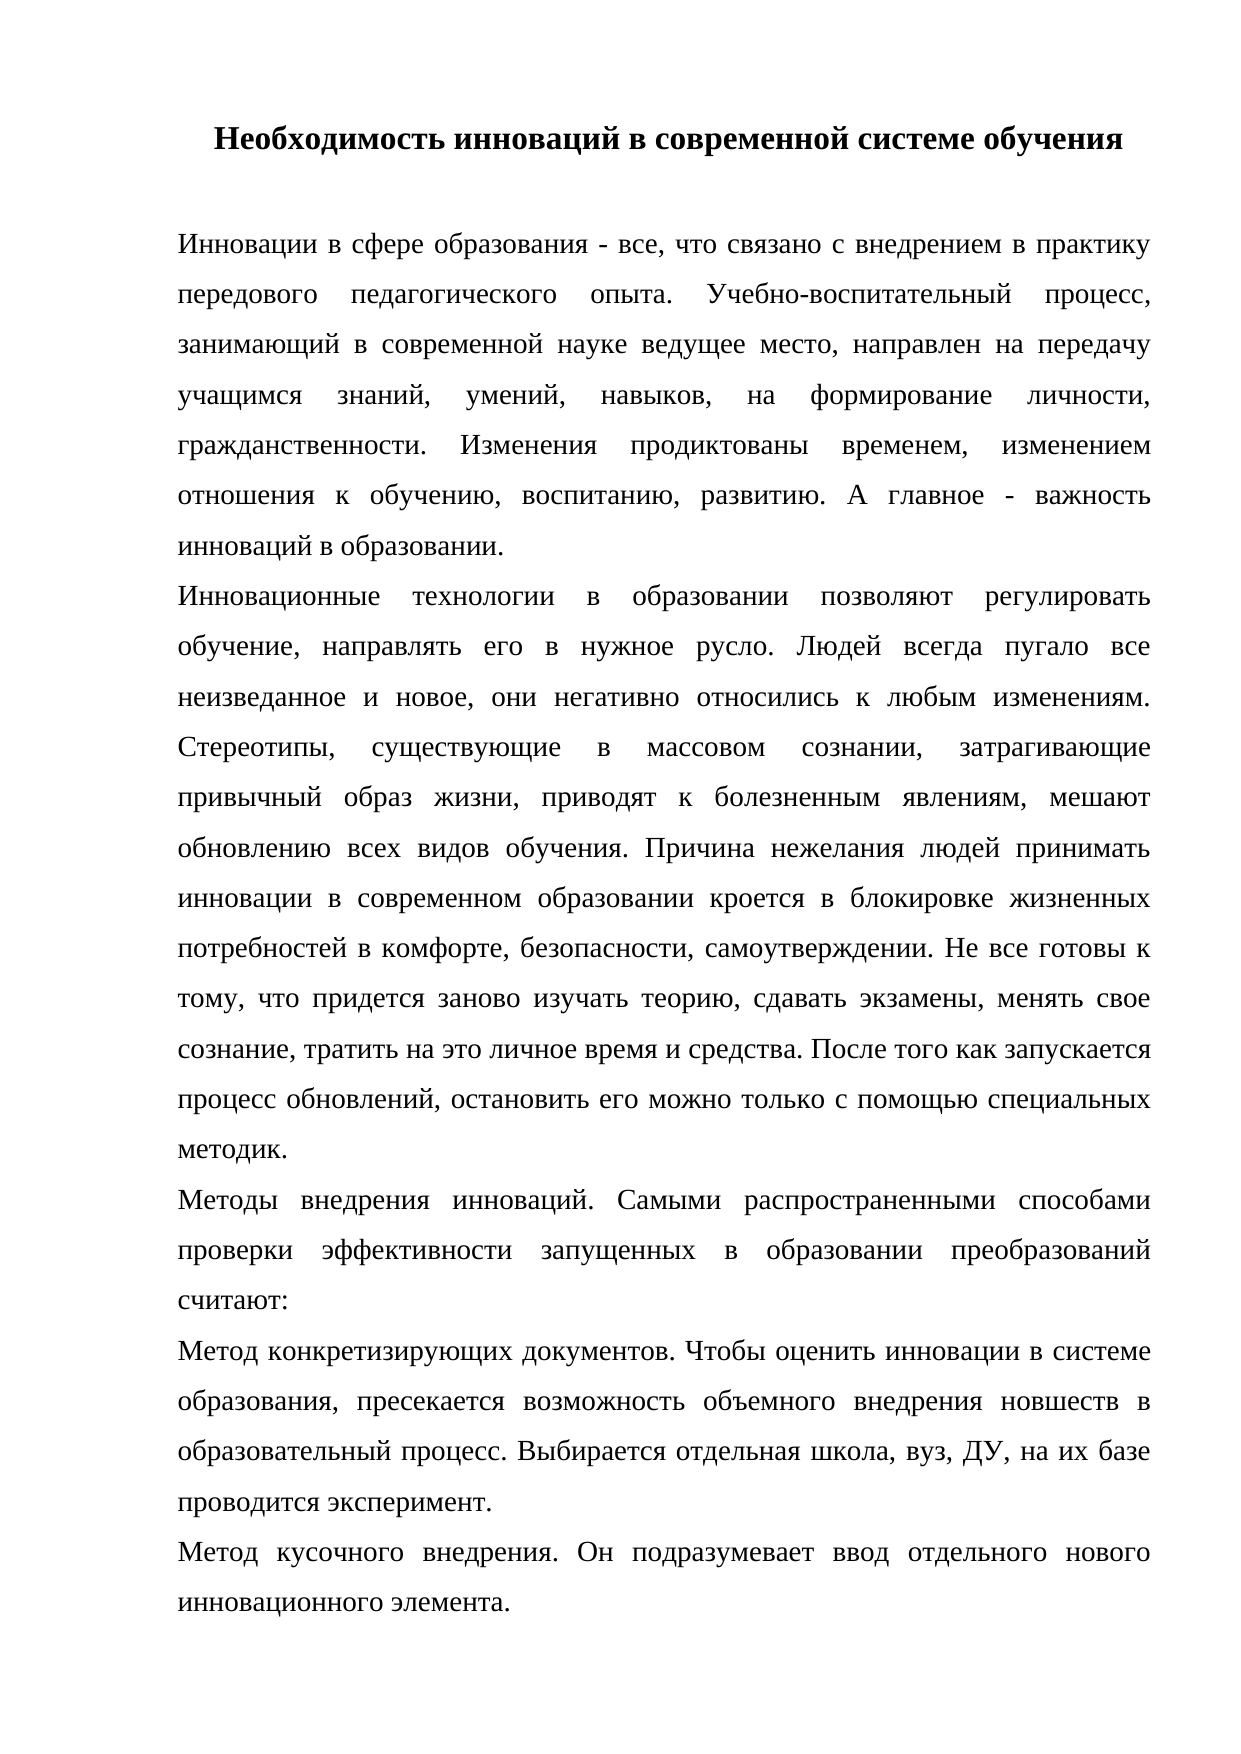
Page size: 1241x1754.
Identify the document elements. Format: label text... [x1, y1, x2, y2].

text Методы внедрения инноваций. Самыми распространенными способами проверки эффективности запущенных в образовании преобразований считают: [177, 1182, 1152, 1316]
text Инновационные технологии в образовании позволяют регулировать обучение, направлять его в нужное русло. Людей всегда пугало все неизведанное и новое, они негативно относились к любым изменениям. Стереотипы, существующие в массовом сознании, затрагивающие привычный образ жизни, приводят к болезненным явлениям, мешают обновлению всех видов обучения. Причина нежелания людей принимать инновации в современном образовании кроется в блокировке жизненных потребностей в комфорте, безопасности, самоутверждении. Не все готовы к тому, что придется заново изучать теорию, сдавать экзамены, менять свое сознание, тратить на это личное время и средства. После того как запускается процесс обновлений, остановить его можно только с помощью специальных методик. [177, 578, 1152, 1165]
text Необходимость инноваций в современной системе обучения [177, 118, 1152, 156]
text Метод кусочного внедрения. Он подразумевает ввод отдельного нового инновационного элемента. [177, 1534, 1152, 1618]
text Инновации в сфере образования - все, что связано с внедрением в практику передового педагогического опыта. Учебно-воспитательный процесс, занимающий в современной науке ведущее место, направлен на передачу учащимся знаний, умений, навыков, на формирование личности, гражданственности. Изменения продиктованы временем, изменением отношения к обучению, воспитанию, развитию. А главное - важность инноваций в образовании. [177, 226, 1152, 561]
text Метод конкретизирующих документов. Чтобы оценить инновации в системе образования, пресекается возможность объемного внедрения новшеств в образовательный процесс. Выбирается отдельная школа, вуз, ДУ, на их базе проводится эксперимент. [177, 1333, 1152, 1517]
